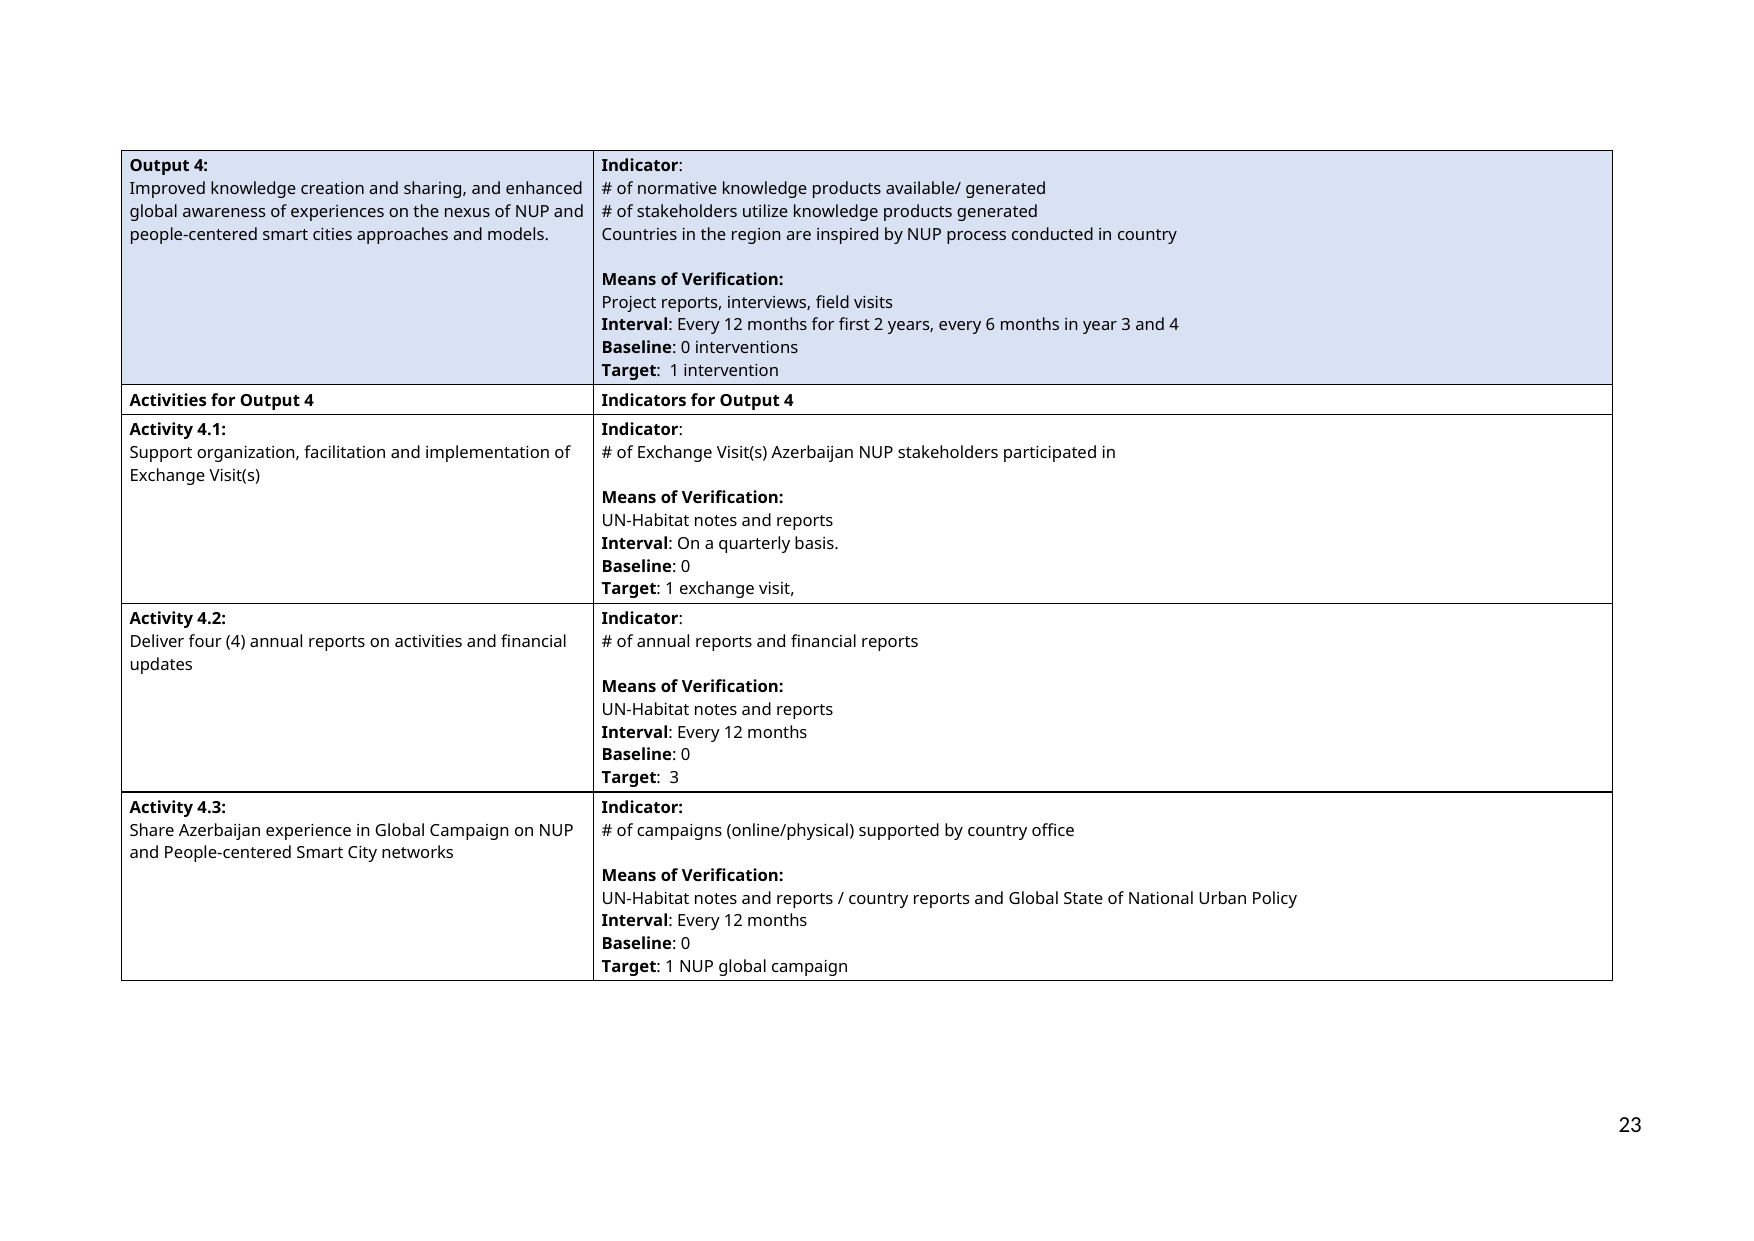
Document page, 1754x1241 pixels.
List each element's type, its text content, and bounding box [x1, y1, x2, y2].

table_cell Activity 4.1: Support organization, facilitation and implementation of Exchange Visit(s) [122, 415, 593, 603]
table_cell Activities for Output 4 [122, 385, 593, 414]
table_cell Indicator: # of campaigns (online/physical) supported by country office Means of Verification: UN-Habitat notes and reports / country reports and Global State of National Urban Policy Interval: Every 12 months Baseline: 0 Target: 1 NUP global campaign [594, 793, 1612, 980]
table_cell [594, 151, 1612, 384]
table_cell Indicator: # of annual reports and financial reports Means of Verification: UN-Habitat notes and reports Interval: Every 12 months Baseline: 0 Target: 3 [594, 604, 1612, 791]
table_cell Indicator: # of Exchange Visit(s) Azerbaijan NUP stakeholders participated in Means of Verification: UN-Habitat notes and reports Interval: On a quarterly basis. Baseline: 0 Target: 1 exchange visit, [594, 415, 1612, 603]
table_cell Indicators for Output 4 [594, 385, 1612, 414]
table_cell Activity 4.2: Deliver four (4) annual reports on activities and financial updates [122, 604, 593, 791]
table_cell Output 4: Improved knowledge creation and sharing, and enhanced global awareness of experiences on the nexus of NUP and people-centered smart cities approaches and models. [122, 151, 593, 384]
table_cell Activity 4.3: Share Azerbaijan experience in Global Campaign on NUP and People-centered Smart City networks [122, 793, 593, 980]
